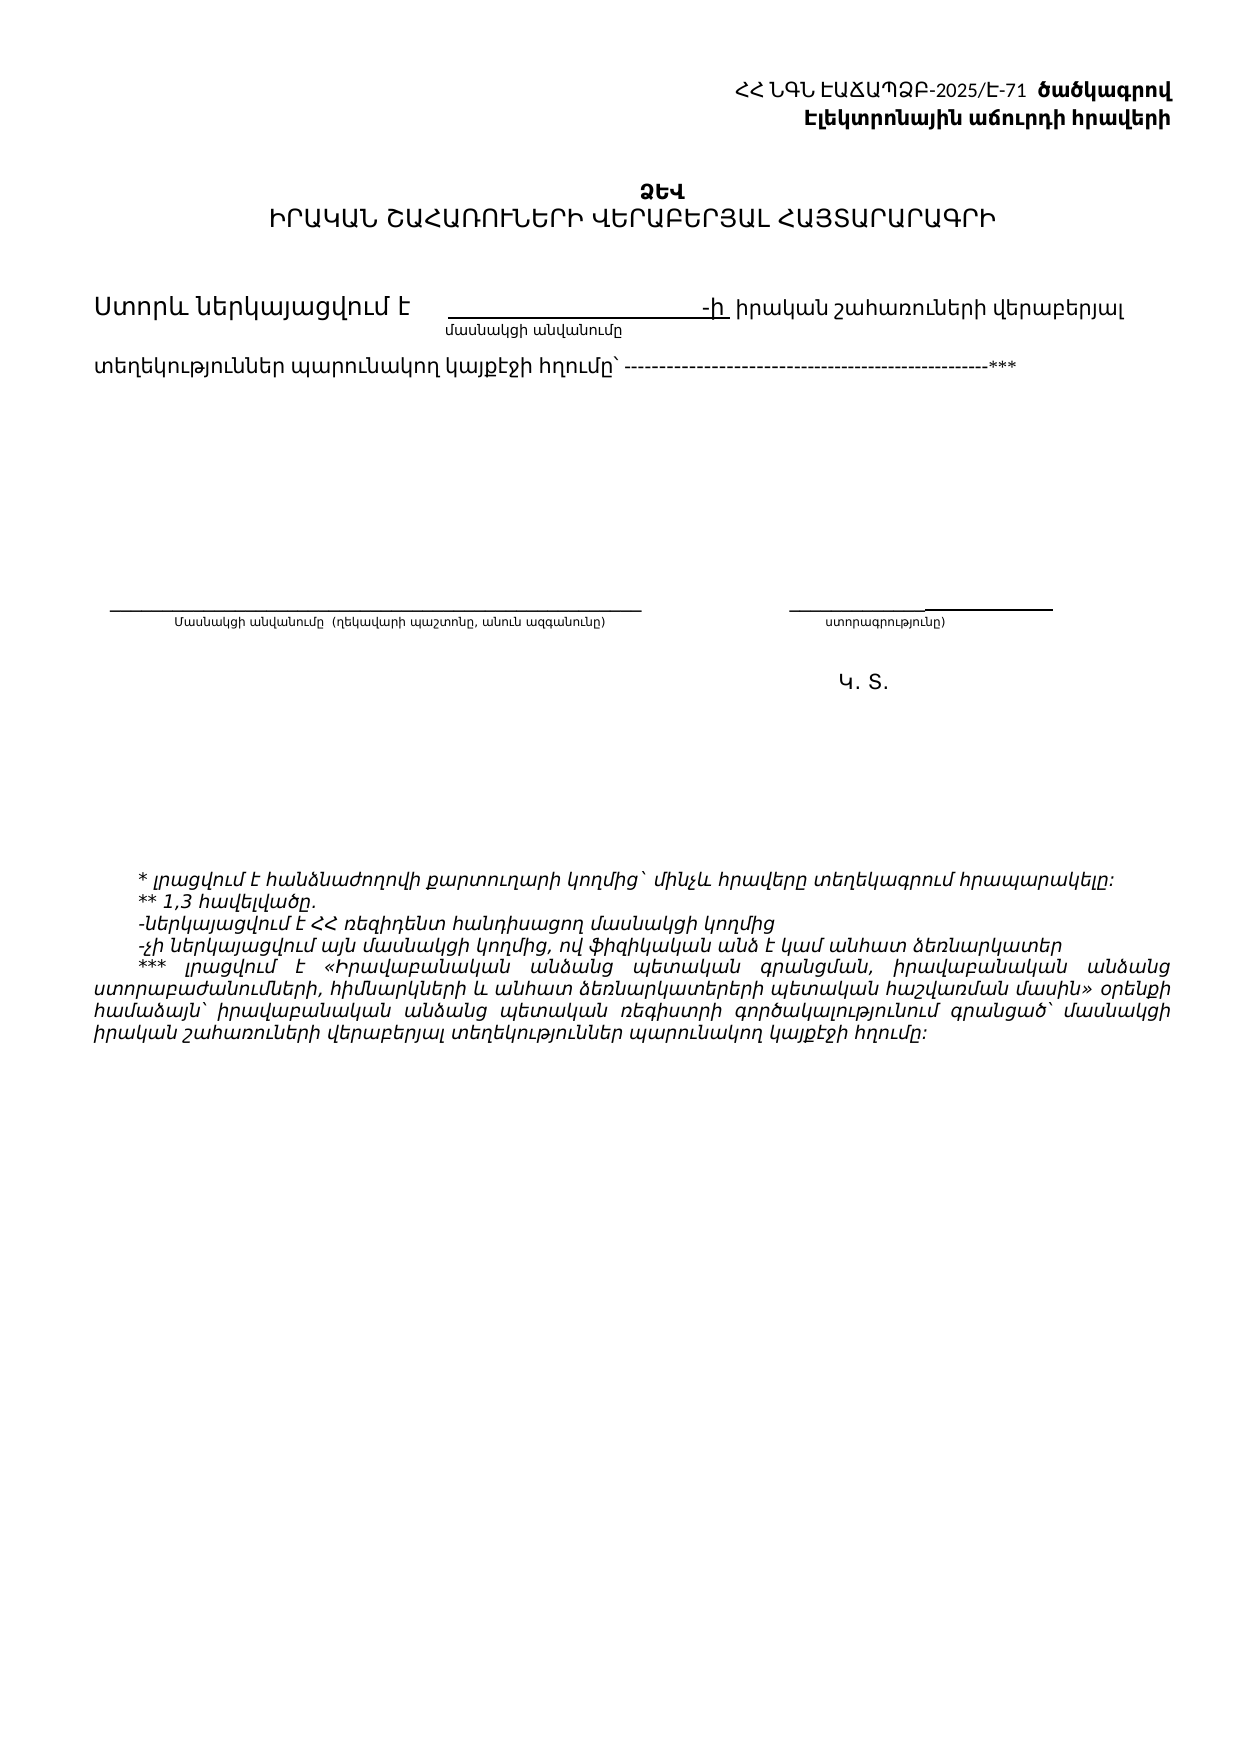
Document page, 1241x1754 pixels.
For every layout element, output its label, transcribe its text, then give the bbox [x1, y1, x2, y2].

text ՁԵՎ [94, 180, 1171, 205]
text ԻՐԱԿԱՆ ՇԱՀԱՌՈՒՆԵՐԻ ՎԵՐԱԲԵՐՅԱԼ ՀԱՅՏԱՐԱՐԱԳՐԻ [94, 205, 1171, 234]
text մասնակցի անվանումը [94, 322, 1171, 351]
text -չի ներկայացվում այն մասնակցի կողմից, ով ֆիզիկական անձ է կամ անհատ ձեռնարկատեր [94, 934, 1171, 956]
text *** լրացվում է «Իրավաբանական անձանց պետական գրանցման, իրավաբանական անձանց ստորաբաժանումների, հիմնարկների և անհատ ձեռնարկատերերի պետական հաշվառման մասին» օրենքի համաձայն՝ իրավաբանական անձանց պետական ռեգիստրի գործակալությունում գրանցած՝ մասնակցի իրական շահառուների վերաբերյալ տեղեկություններ պարունակող կայքէջի հղումը: [94, 956, 1171, 1044]
text Կ. Տ. [94, 670, 1171, 694]
text * լրացվում է հանձնաժողովի քարտուղարի կողմից` մինչև հրավերը տեղեկագրում հրապարակելը: [94, 869, 1171, 891]
text ** 1,3 հավելվածը․ [94, 891, 1171, 913]
text -ներկայացվում է ՀՀ ռեզիդենտ հանդիսացող մասնակցի կողմից [94, 913, 1171, 934]
text Ստորև ներկայացվում է -ի իրական շահառուների վերաբերյալ [94, 292, 1171, 322]
text ՀՀ ՆԳՆ ԷԱՃԱՊՁԲ-2025/Է-71 ծածկագրով [94, 75, 1171, 103]
text ___________________________________________________ _____________ Մասնակցի անվանումը (ղեկավարի պաշտոնը, անուն ազգանունը) ստորագրությունը) [94, 588, 1171, 641]
text տեղեկություններ պարունակող կայքէջի հղումը՝ ----------------------------------------------------*** [94, 351, 1171, 379]
text Էլեկտրոնային աճուրդի հրավերի [94, 103, 1171, 132]
